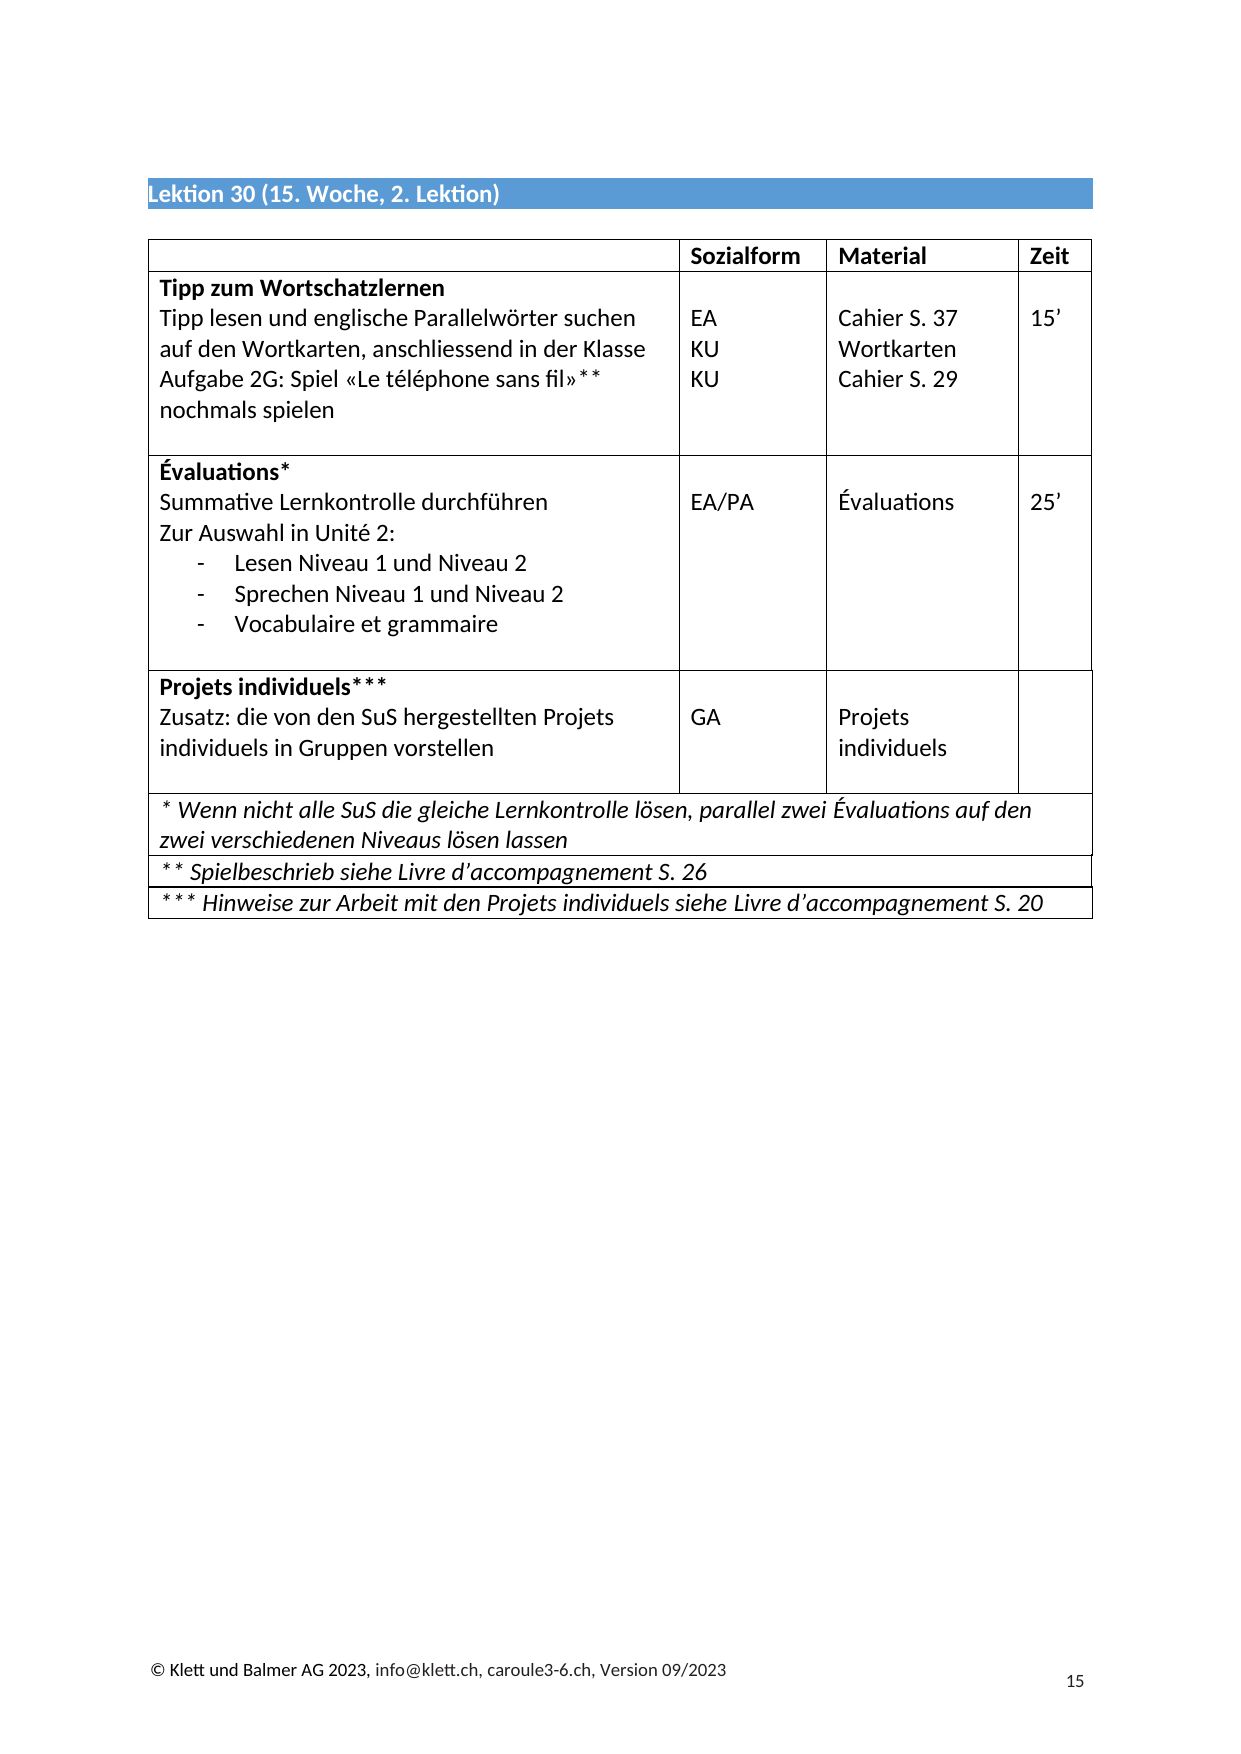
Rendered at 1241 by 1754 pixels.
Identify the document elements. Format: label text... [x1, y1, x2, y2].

text Lektion 30 (15. Woche, 2. Lektion) [148, 178, 1093, 209]
table_cell GA [680, 671, 826, 793]
table_cell Tipp zum Wortschatzlernen Tipp lesen und englische Parallelwörter suchen auf den Wortkarten, anschliessend in der Klasse Aufgabe 2G: Spiel «Le téléphone sans fil»** nochmals spielen [149, 272, 679, 455]
table_cell 15’ [1019, 272, 1091, 455]
table_header [149, 240, 679, 271]
table_cell EA/PA [680, 456, 826, 669]
table_cell Évaluations* Summative Lernkontrolle durchführen Zur Auswahl in Unité 2: Lesen Niveau 1 und Niveau 2 Sprechen Niveau 1 und Niveau 2 Vocabulaire et grammaire [149, 456, 679, 669]
table_cell [1019, 671, 1092, 793]
table_cell Évaluations [827, 456, 1018, 669]
table_header Sozialform [680, 240, 826, 271]
table_header Material [827, 240, 1018, 271]
table_cell 25’ [1019, 456, 1091, 669]
table_header Zeit [1019, 240, 1091, 271]
table_cell Projets individuels [827, 671, 1018, 793]
table_cell Projets individuels*** Zusatz: die von den SuS hergestellten Projets individuels in Gruppen vorstellen [149, 671, 679, 793]
table_cell *** Hinweise zur Arbeit mit den Projets individuels siehe Livre d’accompagnement S. 20 [149, 888, 1092, 918]
table_cell ** Spielbeschrieb siehe Livre d’accompagnement S. 26 [149, 856, 1091, 886]
table_cell EA KU KU [680, 272, 826, 455]
table_cell * Wenn nicht alle SuS die gleiche Lernkontrolle lösen, parallel zwei Évaluations auf den zwei verschiedenen Niveaus lösen lassen [149, 794, 1092, 855]
table_cell Cahier S. 37 Wortkarten Cahier S. 29 [827, 272, 1018, 455]
